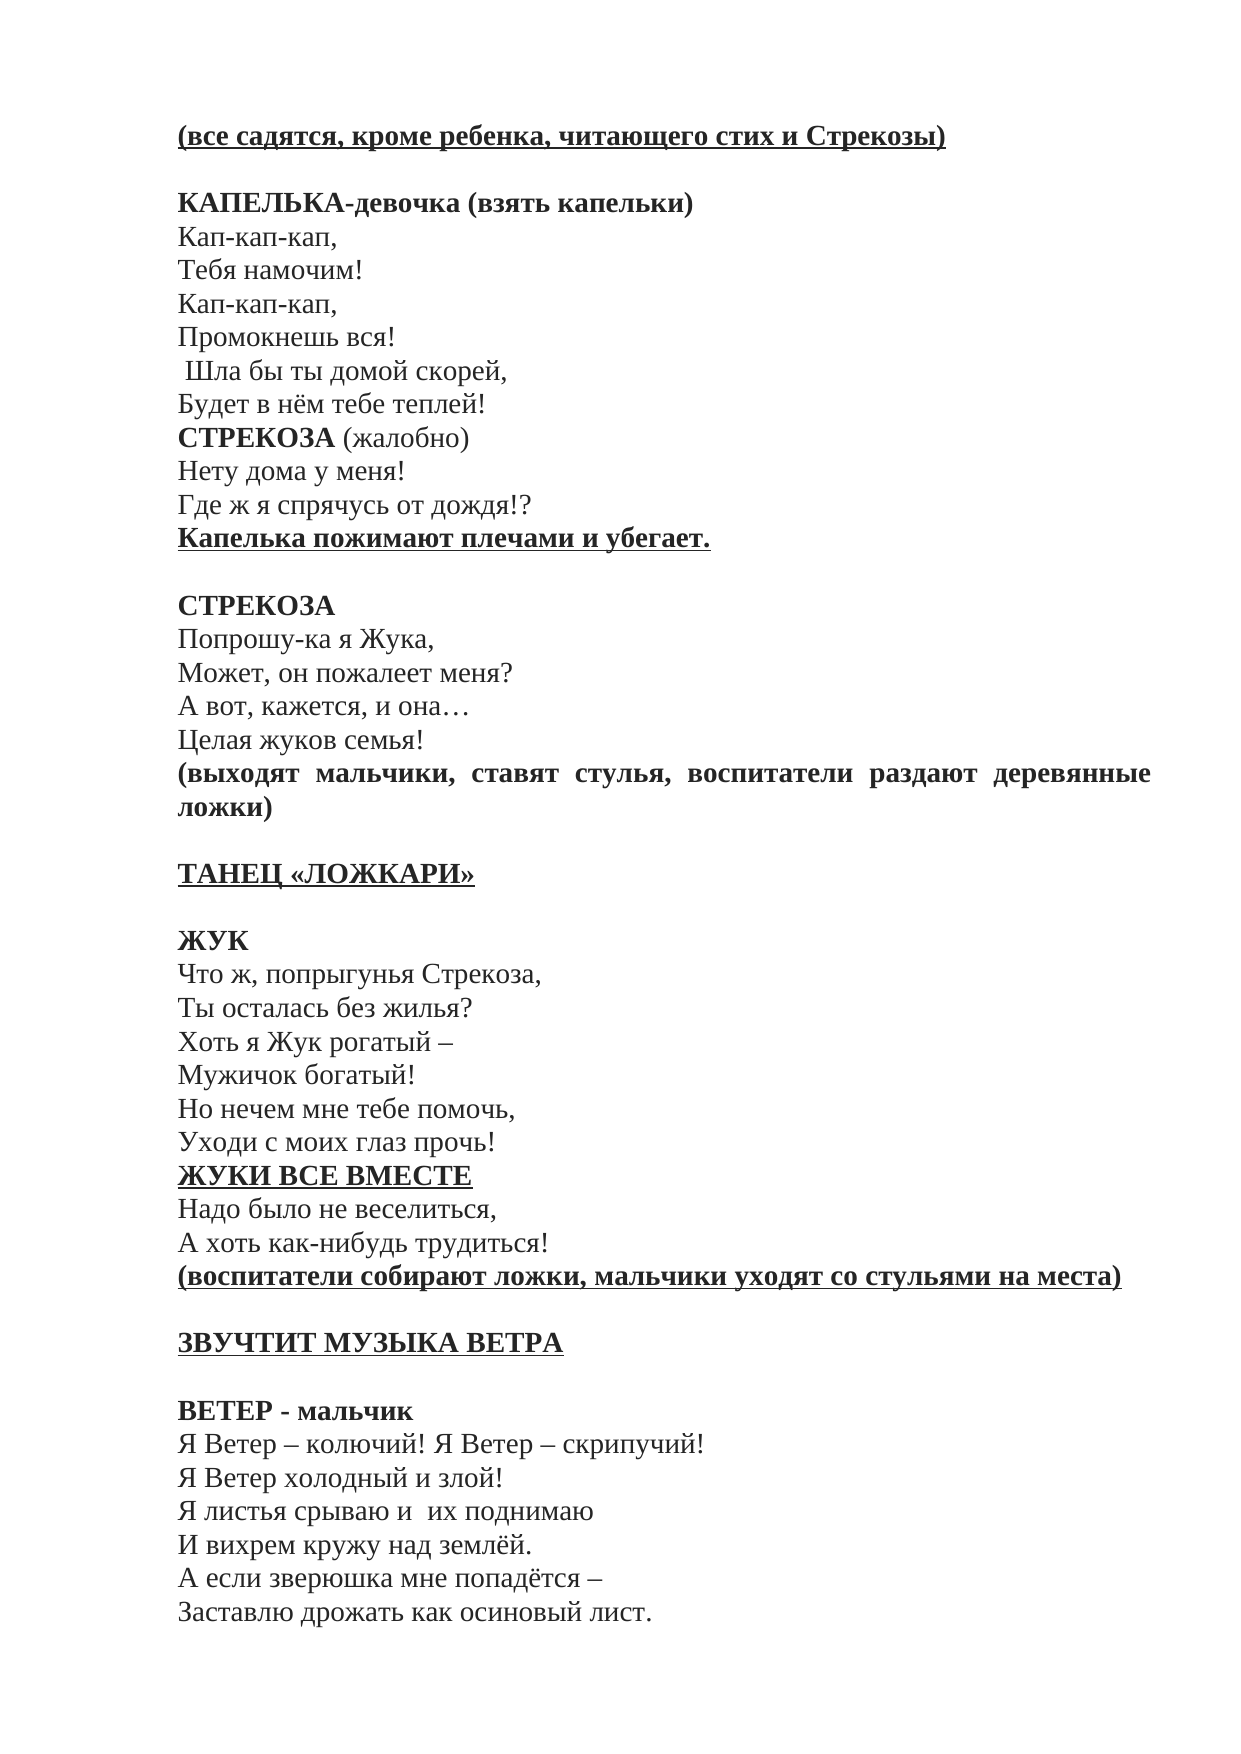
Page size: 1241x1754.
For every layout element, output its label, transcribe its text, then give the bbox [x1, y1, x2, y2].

text Будет в нём тебе теплей! [177, 386, 1152, 420]
text Заставлю дрожать как осиновый лист. [177, 1594, 1152, 1627]
text Я Ветер – колючий! Я Ветер – скрипучий! [177, 1426, 1152, 1460]
text Я листья срываю и их поднимаю [177, 1493, 1152, 1527]
text Тебя намочим! [177, 252, 1152, 286]
text (все садятся, кроме ребенка, читающего стих и Стрекозы) [177, 118, 1152, 152]
text ТАНЕЦ «ЛОЖКАРИ» [177, 856, 1152, 889]
text Что ж, попрыгунья Стрекоза, [177, 957, 1152, 990]
text ЖУК [177, 923, 1152, 957]
text Кап-кап-кап, [177, 219, 1152, 252]
text Целая жуков семья! [177, 722, 1152, 755]
text (выходят мальчики, ставят стулья, воспитатели раздают деревянные ложки) [177, 755, 1152, 822]
text ВЕТЕР - мальчик [177, 1393, 1152, 1426]
text А хоть как-нибудь трудиться! [177, 1225, 1152, 1258]
text Кап-кап-кап, [177, 286, 1152, 319]
text Мужичок богатый! [177, 1057, 1152, 1091]
text Где ж я спрячусь от дождя!? [177, 487, 1152, 521]
text Ты осталась без жилья? [177, 990, 1152, 1024]
text Надо было не веселиться, [177, 1191, 1152, 1225]
text КАПЕЛЬКА-девочка (взять капельки) [177, 185, 1152, 219]
text Но нечем мне тебе помочь, [177, 1091, 1152, 1124]
text Шла бы ты домой скорей, [177, 353, 1152, 386]
text СТРЕКОЗА (жалобно) [177, 420, 1152, 453]
text А если зверюшка мне попадётся – [177, 1560, 1152, 1594]
text А вот, кажется, и она… [177, 688, 1152, 722]
text Хоть я Жук рогатый – [177, 1024, 1152, 1057]
text ЖУКИ ВСЕ ВМЕСТЕ [177, 1158, 1152, 1191]
text Попрошу-ка я Жука, [177, 621, 1152, 655]
text Промокнешь вся! [177, 319, 1152, 353]
text Я Ветер холодный и злой! [177, 1460, 1152, 1493]
text Уходи с моих глаз прочь! [177, 1124, 1152, 1158]
text И вихрем кружу над землёй. [177, 1527, 1152, 1560]
text СТРЕКОЗА [177, 588, 1152, 621]
text Может, он пожалеет меня? [177, 655, 1152, 688]
text Капелька пожимают плечами и убегает. [177, 521, 1152, 554]
text Нету дома у меня! [177, 453, 1152, 487]
text ЗВУЧТИТ МУЗЫКА ВЕТРА [177, 1326, 1152, 1359]
text (воспитатели собирают ложки, мальчики уходят со стульями на места) [177, 1258, 1152, 1292]
